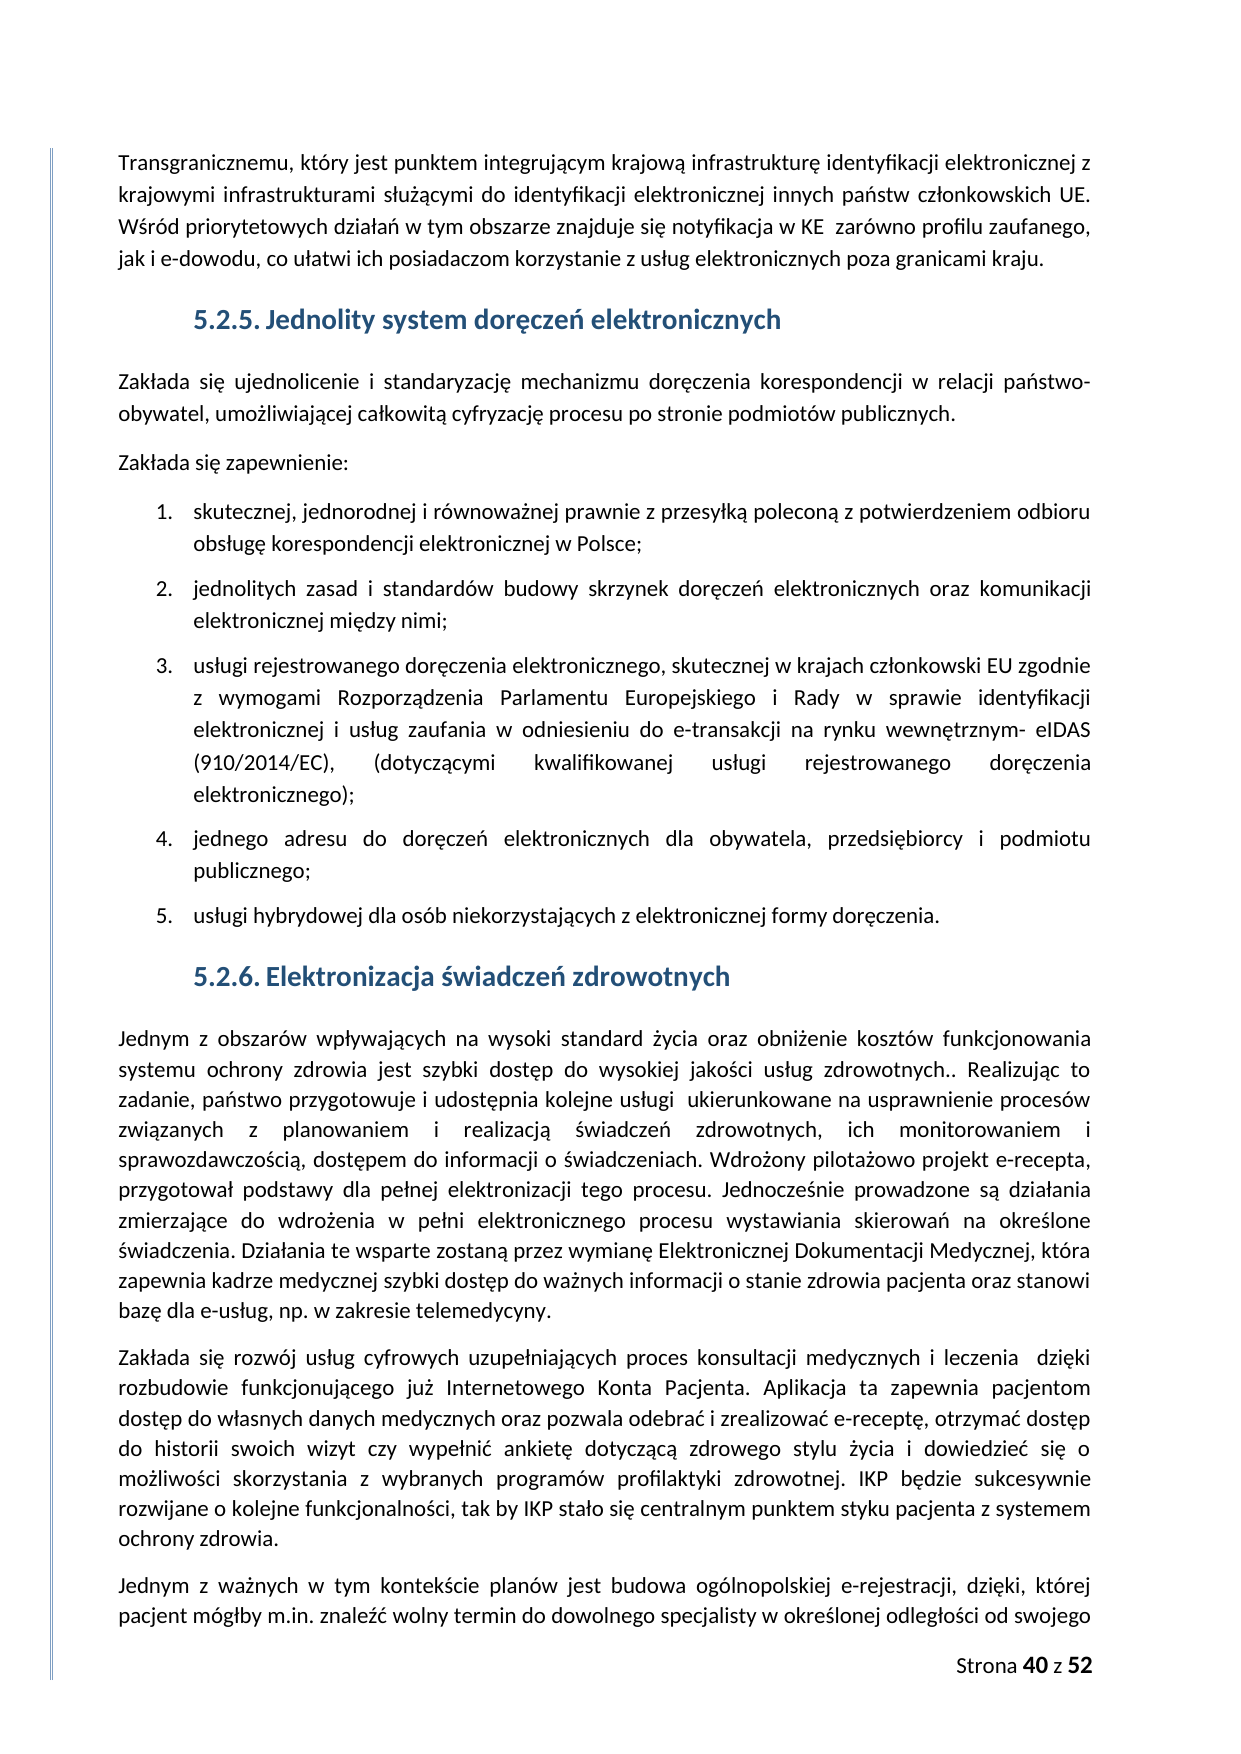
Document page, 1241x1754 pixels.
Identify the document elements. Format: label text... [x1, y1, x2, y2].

list usługi hybrydowej dla osób niekorzystających z elektronicznej formy doręczenia. [156, 901, 1092, 929]
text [118, 1571, 1092, 1629]
text Zakłada się ujednolicenie i standaryzację mechanizmu doręczenia korespondencji w relacji państwo-obywatel, umożliwiającej całkowitą cyfryzację procesu po stronie podmiotów publicznych. [118, 367, 1092, 428]
list jednolitych zasad i standardów budowy skrzynek doręczeń elektronicznych oraz komunikacji elektronicznej między nimi; [156, 574, 1092, 634]
text Zakłada się zapewnienie: [118, 448, 1092, 476]
list jednego adresu do doręczeń elektronicznych dla obywatela, przedsiębiorcy i podmiotu publicznego; [156, 824, 1092, 885]
subtitle Jednolity system doręczeń elektronicznych [193, 301, 1092, 337]
text Jednym z obszarów wpływających na wysoki standard życia oraz obniżenie kosztów funkcjonowania systemu ochrony zdrowia jest szybki dostęp do wysokiej jakości usług zdrowotnych.. Realizując to zadanie, państwo przygotowuje i udostępnia kolejne usługi ukierunkowane na usprawnienie procesów związanych z planowaniem i realizacją świadczeń zdrowotnych, ich monitorowaniem i sprawozdawczością, dostępem do informacji o świadczeniach. Wdrożony pilotażowo projekt e-recepta, przygotował podstawy dla pełnej elektronizacji tego procesu. Jednocześnie prowadzone są działania zmierzające do wdrożenia w pełni elektronicznego procesu wystawiania skierowań na określone świadczenia. Działania te wsparte zostaną przez wymianę Elektronicznej Dokumentacji Medycznej, która zapewnia kadrze medycznej szybki dostęp do ważnych informacji o stanie zdrowia pacjenta oraz stanowi bazę dla e-usług, np. w zakresie telemedycyny. [118, 1024, 1092, 1324]
list skutecznej, jednorodnej i równoważnej prawnie z przesyłką poleconą z potwierdzeniem odbioru obsługę korespondencji elektronicznej w Polsce; [156, 497, 1092, 557]
subtitle Elektronizacja świadczeń zdrowotnych [193, 958, 1092, 994]
text Zakłada się rozwój usług cyfrowych uzupełniających proces konsultacji medycznych i leczenia dzięki rozbudowie funkcjonującego już Internetowego Konta Pacjenta. Aplikacja ta zapewnia pacjentom dostęp do własnych danych medycznych oraz pozwala odebrać i zrealizować e-receptę, otrzymać dostęp do historii swoich wizyt czy wypełnić ankietę dotyczącą zdrowego stylu życia i dowiedzieć się o możliwości skorzystania z wybranych programów profilaktyki zdrowotnej. IKP będzie sukcesywnie rozwijane o kolejne funkcjonalności, tak by IKP stało się centralnym punktem styku pacjenta z systemem ochrony zdrowia. [118, 1343, 1092, 1552]
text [118, 148, 1092, 272]
list usługi rejestrowanego doręczenia elektronicznego, skutecznej w krajach członkowski EU zgodnie z wymogami Rozporządzenia Parlamentu Europejskiego i Rady w sprawie identyfikacji elektronicznej i usług zaufania w odniesieniu do e-transakcji na rynku wewnętrznym- eIDAS (910/2014/EC), (dotyczącymi kwalifikowanej usługi rejestrowanego doręczenia elektronicznego); [156, 651, 1092, 808]
